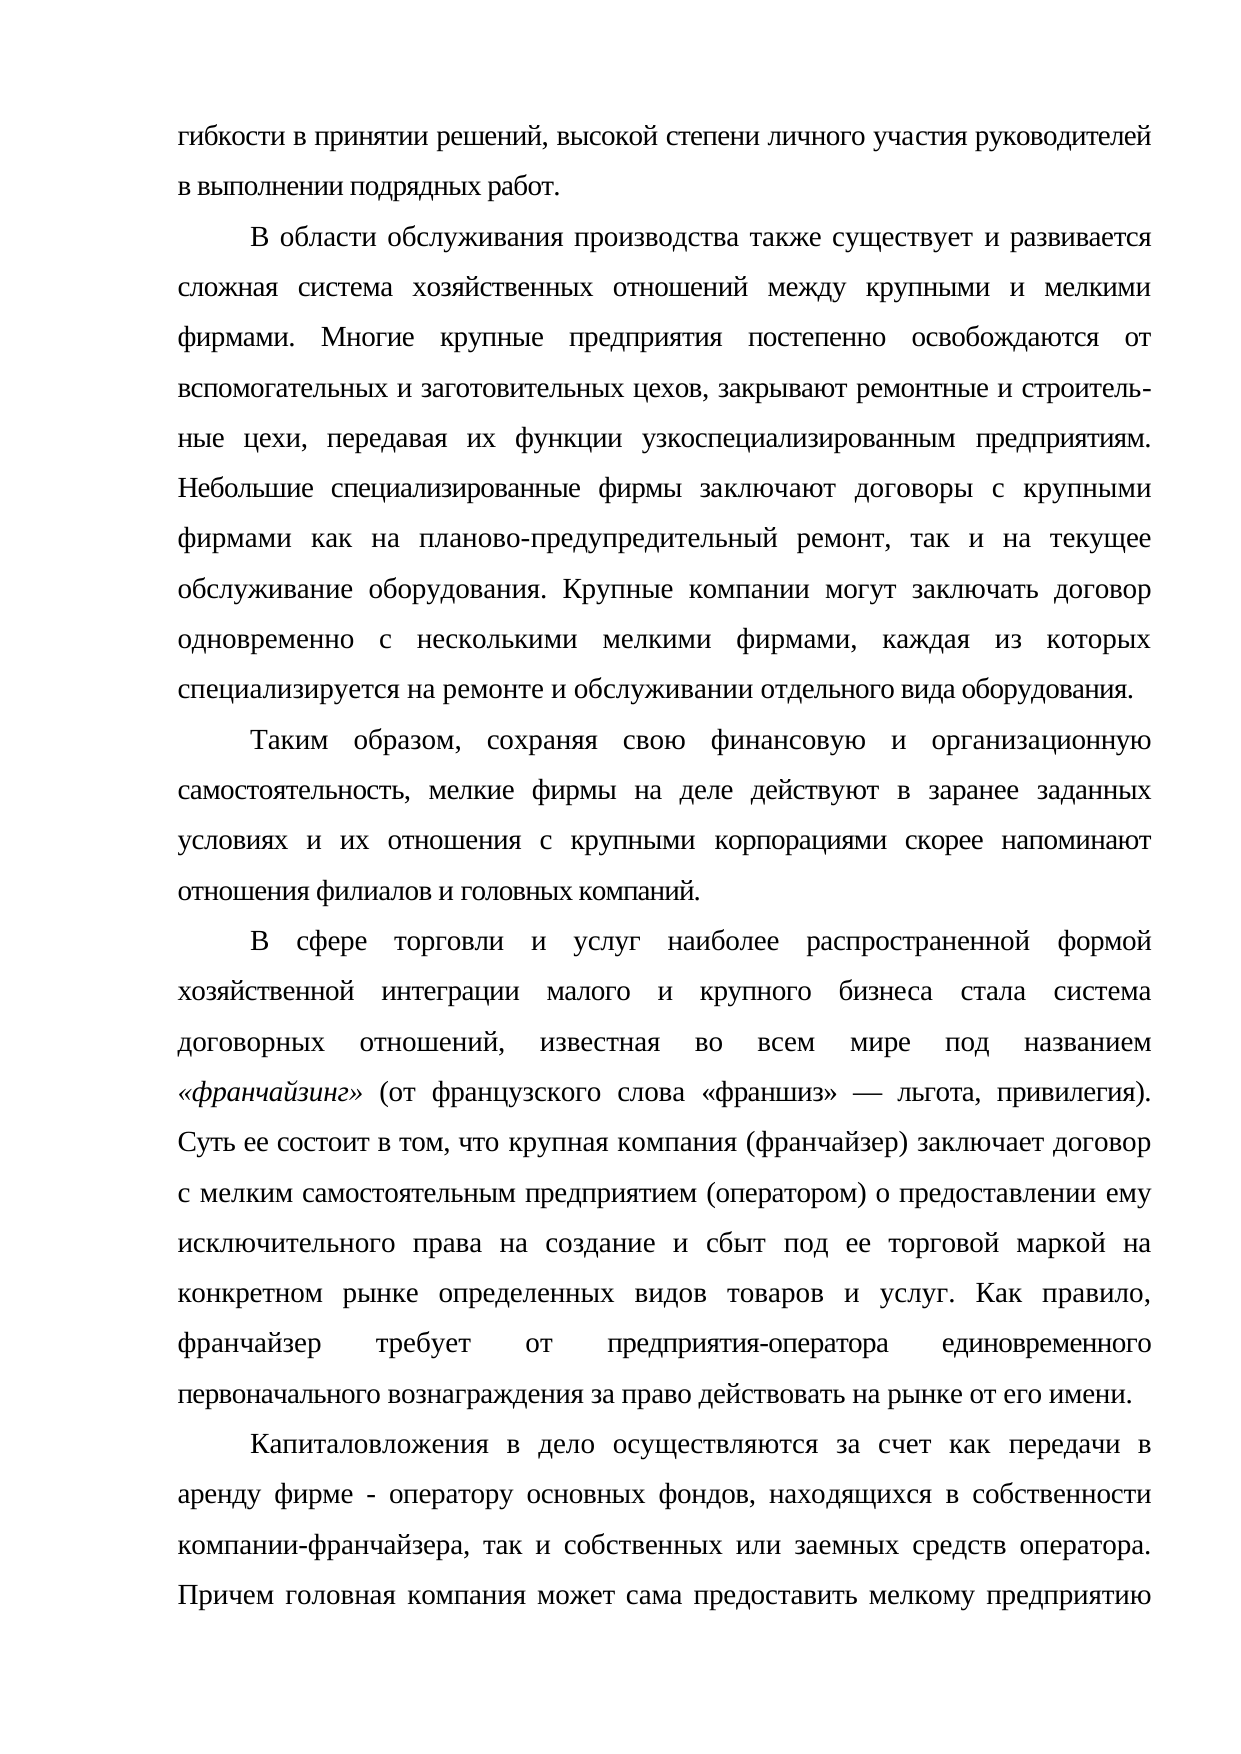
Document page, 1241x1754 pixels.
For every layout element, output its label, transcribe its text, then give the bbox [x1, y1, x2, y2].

text Таким образом, сохраняя свою финансовую и организационную самостоятельность, мелкие фирмы на деле действуют в заранее заданных условиях и их отношения с крупными корпорациями скорее напоминают отношения филиалов и головных компаний. [177, 722, 1152, 906]
text В сфере торговли и услуг наиболее распространенной формой хозяйственной интеграции малого и крупного бизнеса стала система договорных отношений, известная во всем мире под названием «франчайзинг» (от французского слова «франшиз» — льгота, привилегия). Суть ее состоит в том, что крупная компания (франчайзер) заключает договор с мелким самостоятельным предприятием (оператором) о предоставлении ему исключительного права на создание и сбыт под ее торговой маркой на конкретном рынке определенных видов товаров и услуг. Как правило, франчайзер требует от предприятия-оператора единовременного первоначального вознаграждения за право действовать на рынке от его имени. [177, 923, 1152, 1409]
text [177, 1426, 1152, 1611]
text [177, 118, 1152, 202]
text В области обслуживания производства также существует и развивается сложная система хозяйственных отношений между крупными и мелкими фирмами. Многие крупные предприятия постепенно освобождаются от вспомогательных и заготовительных цехов, закрывают ремонтные и строительные цехи, передавая их функции узкоспециализированным предприятиям. Небольшие специализированные фирмы заключают договоры с крупными фирмами как на планово-предупредительный ремонт, так и на текущее обслуживание оборудования. Крупные компании могут заключать договор одновременно с несколькими мелкими фирмами, каждая из которых специализируется на ремонте и обслуживании отдельного вида оборудования. [177, 219, 1152, 705]
